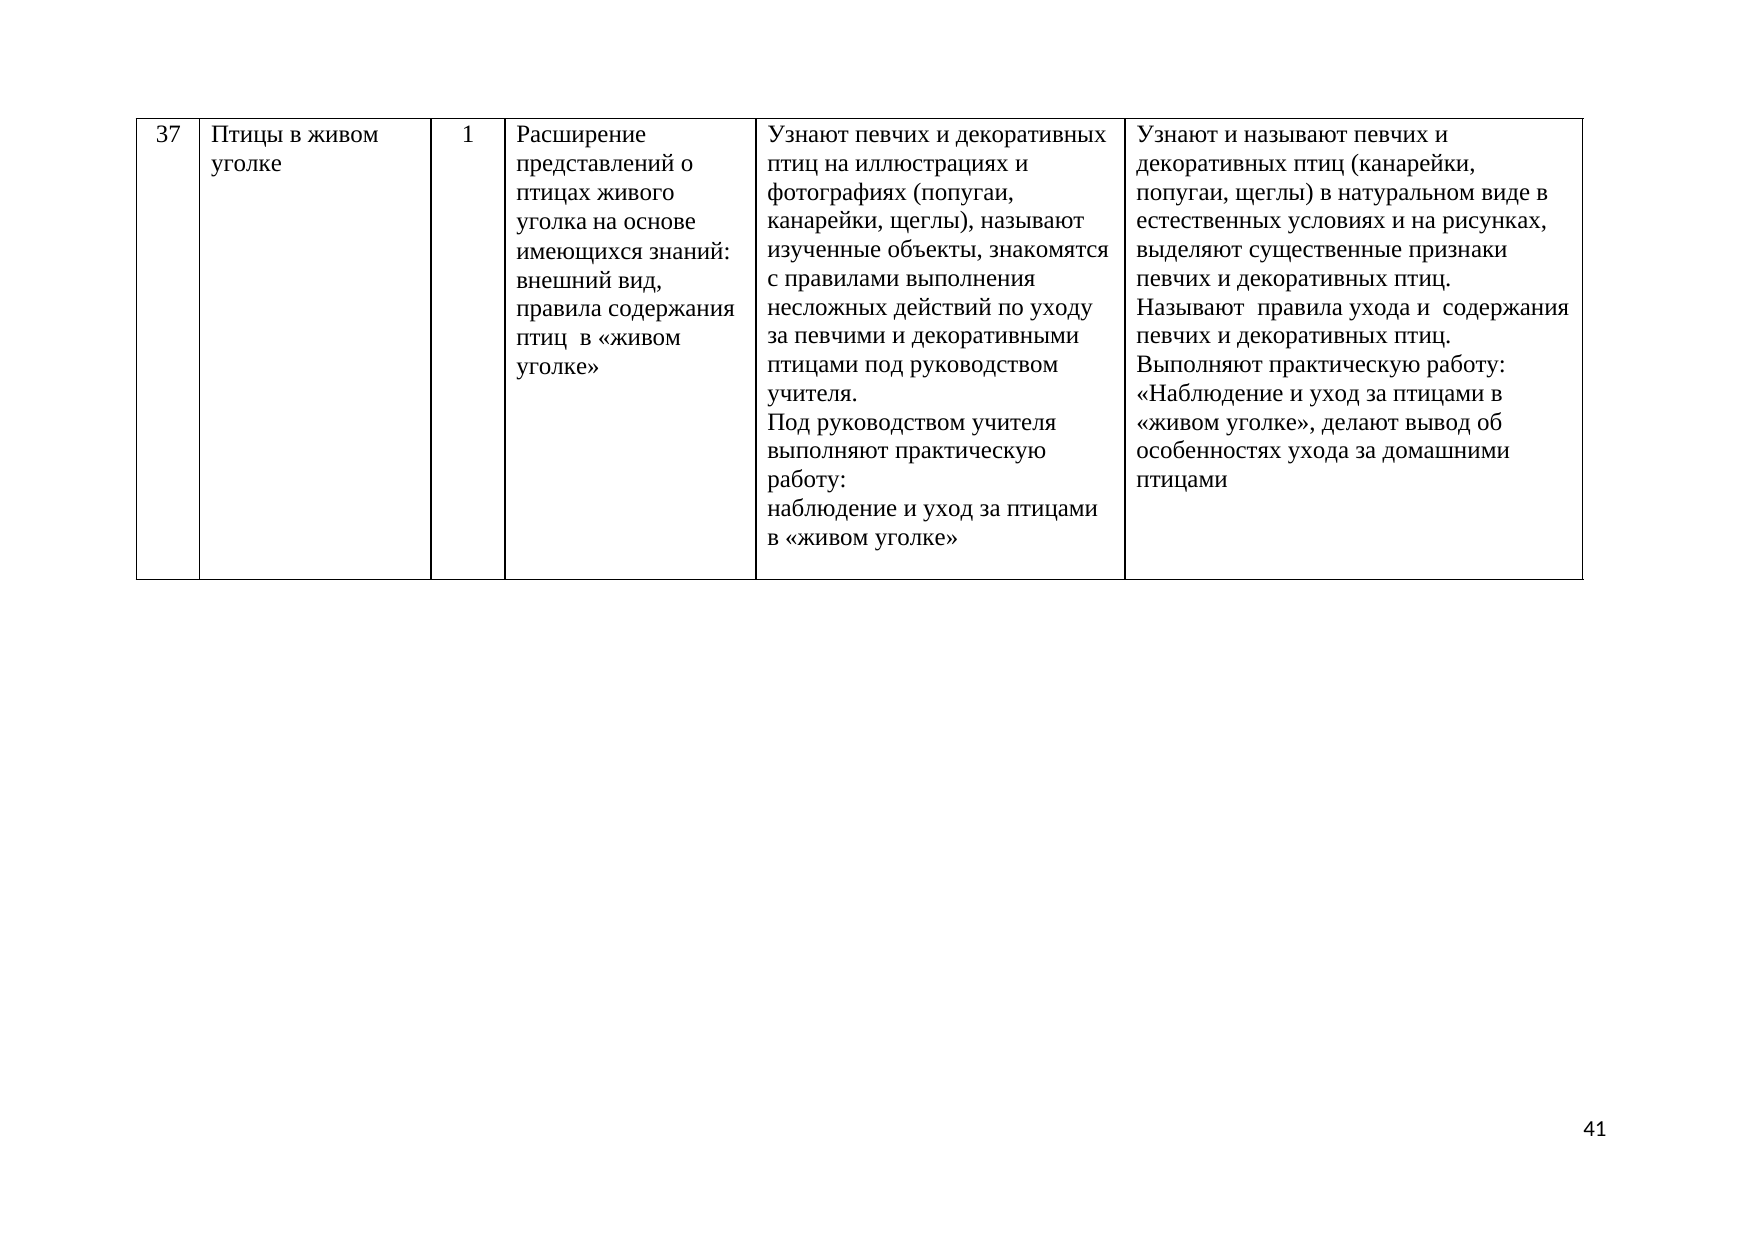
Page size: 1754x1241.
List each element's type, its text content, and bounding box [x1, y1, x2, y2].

table_cell Узнают и называют певчих и декоративных птиц (канарейки, попугаи, щеглы) в натуральном виде в естественных условиях и на рисунках, выделяют существенные признаки певчих и декоративных птиц. Называют правила ухода и содержания певчих и декоративных птиц. Выполняют практическую работу: «Наблюдение и уход за птицами в «живом уголке», делают вывод об особенностях ухода за домашними птицами [1126, 119, 1582, 579]
table_cell 1 [432, 119, 504, 579]
table_cell Узнают певчих и декоративных птиц на иллюстрациях и фотографиях (попугаи, канарейки, щеглы), называют изученные объекты, знакомятся с правилами выполнения несложных действий по уходу за певчими и декоративными птицами под руководством учителя. Под руководством учителя выполняют практическую работу: наблюдение и уход за птицами в «живом уголке» [757, 119, 1124, 579]
table_cell Птицы в живом уголке [200, 119, 430, 579]
table_cell Расширение представлений о птицах живого уголка на основе имеющихся знаний: внешний вид, правила содержания птиц в «живом уголке» [506, 119, 755, 579]
table_cell 37 [137, 119, 199, 579]
